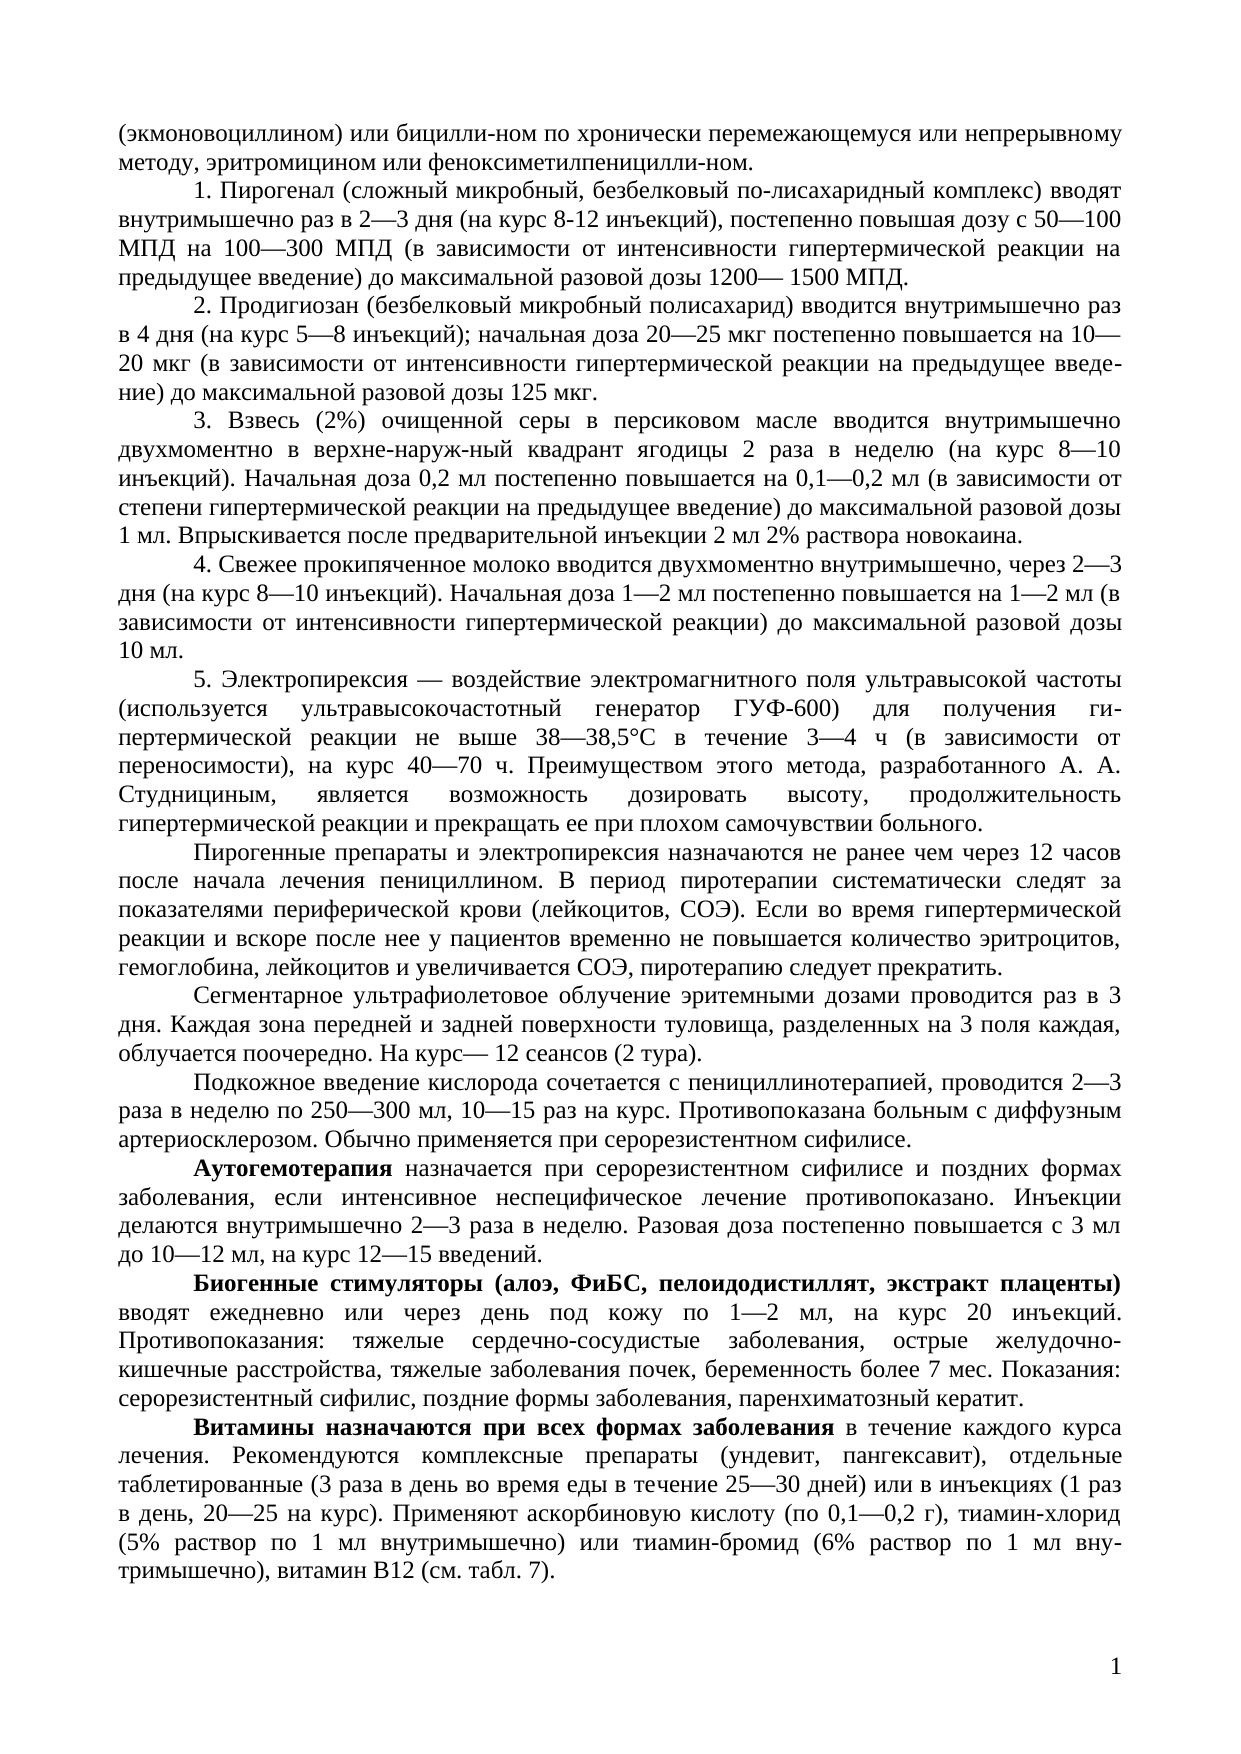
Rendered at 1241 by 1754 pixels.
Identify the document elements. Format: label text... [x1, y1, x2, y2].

text 5. Электропирексия — воздействие электромагнитного поля ультравысокой частоты (используется ультравысокочастотный генератор ГУФ-600) для получения гипертермической реакции не выше 38—38,5°С в течение 3—4 ч (в зависимости от переносимости), на курс 40—70 ч. Преимуществом этого метода, разработанного А. А. Студнициным, является возможность дозировать высоту, продолжительность гипертермической реакции и прекращать ее при плохом самочувствии больного. [118, 664, 1122, 837]
text 3. Взвесь (2%) очищенной серы в персиковом масле вводится внутримышечно двухмоментно в верхне-наруж-ный квадрант ягодицы 2 раза в неделю (на курс 8—10 инъекций). Начальная доза 0,2 мл постепенно повышается на 0,1—0,2 мл (в зависимости от степени гипертермической реакции на предыдущее введение) до максимальной разовой дозы 1 мл. Впрыскивается после предварительной инъекции 2 мл 2% раствора новокаина. [118, 406, 1122, 549]
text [118, 118, 1122, 176]
text 1. Пирогенал (сложный микробный, безбелковый по-лисахаридный комплекс) вводят внутримышечно раз в 2—3 дня (на курс 8-12 инъекций), постепенно повышая дозу с 50—100 МПД на 100—300 МПД (в зависимости от интенсивности гипертермической реакции на предыдущее введение) до максимальной разовой дозы 1200— 1500 МПД. [118, 176, 1122, 291]
text Пирогенные препараты и электропирексия назначаются не ранее чем через 12 часов после начала лечения пенициллином. В период пиротерапии систематически следят за показателями периферической крови (лейкоцитов, СОЭ). Если во время гипертермической реакции и вскоре после нее у пациентов временно не повышается количество эритроцитов, гемоглобина, лейкоцитов и увеличивается СОЭ, пиротерапию следует прекратить. [118, 837, 1122, 981]
text Подкожное введение кислорода сочетается с пенициллинотерапией, проводится 2—3 раза в неделю по 250—300 мл, 10—15 раз на курс. Противопоказана больным с диффузным артериосклерозом. Обычно применяется при серорезистентном сифилисе. [118, 1067, 1122, 1153]
text 4. Свежее прокипяченное молоко вводится двухмоментно внутримышечно, через 2—3 дня (на курс 8—10 инъекций). Начальная доза 1—2 мл постепенно повышается на 1—2 мл (в зависимости от интенсивности гипертермической реакции) до максимальной разовой дозы 10 мл. [118, 549, 1122, 664]
text Биогенные стимуляторы (алоэ, ФиБС, пелоидодистиллят, экстракт плаценты) вводят ежедневно или через день под кожу по 1—2 мл, на курс 20 инъекций. Противопоказания: тяжелые сердечно-сосудистые заболевания, острые желудочно-кишечные расстройства, тяжелые заболевания почек, беременность более 7 мес. Показания: серорезистентный сифилис, поздние формы заболевания, паренхиматозный кератит. [118, 1268, 1122, 1412]
text 2. Продигиозан (безбелковый микробный полисахарид) вводится внутримышечно раз в 4 дня (на курс 5—8 инъекций); начальная доза 20—25 мкг постепенно повышается на 10—20 мкг (в зависимости от интенсивности гипертермической реакции на предыдущее введение) до максимальной разовой дозы 125 мкг. [118, 291, 1122, 406]
text Витамины назначаются при всех формах заболевания в течение каждого курса лечения. Рекомендуются комплексные препараты (ундевит, пангексавит), отдельные таблетированные (3 раза в день во время еды в течение 25—30 дней) или в инъекциях (1 раз в день, 20—25 на курс). Применяют аскорбиновую кислоту (по 0,1—0,2 г), тиамин-хлорид (5% раствор по 1 мл внутримышечно) или тиамин-бромид (6% раствор по 1 мл внутримышечно), витамин В12 (см. табл. 7). [118, 1412, 1122, 1584]
text Сегментарное ультрафиолетовое облучение эритемными дозами проводится раз в 3 дня. Каждая зона передней и задней поверхности туловища, разделенных на 3 поля каждая, облучается поочередно. На курс— 12 сеансов (2 тура). [118, 981, 1122, 1067]
text Аутогемотерапия назначается при серорезистентном сифилисе и поздних формах заболевания, если интенсивное неспецифическое лечение противопоказано. Инъекции делаются внутримышечно 2—3 раза в неделю. Разовая доза постепенно повышается с 3 мл до 10—12 мл, на курс 12—15 введений. [118, 1153, 1122, 1268]
